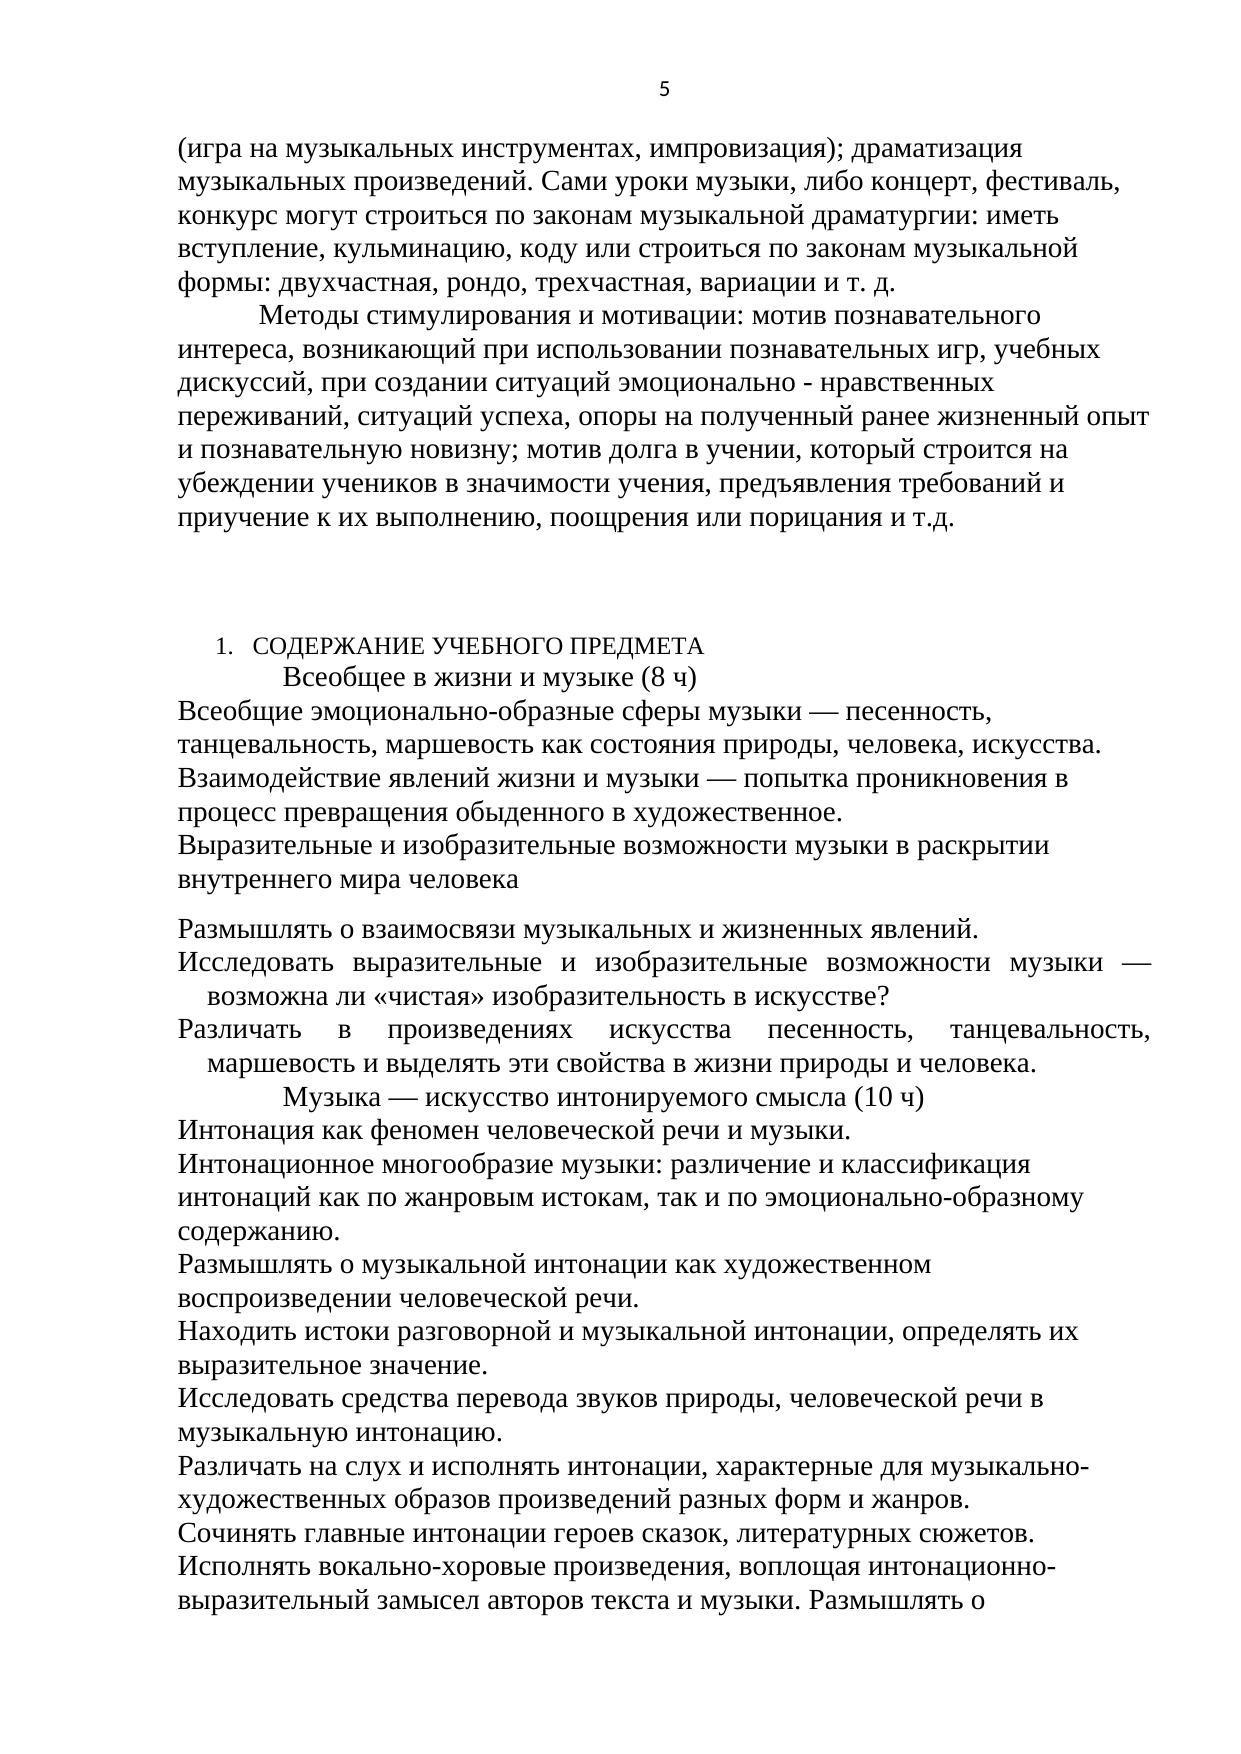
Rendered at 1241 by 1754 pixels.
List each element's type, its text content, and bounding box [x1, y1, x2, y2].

list СОДЕРЖАНИЕ УЧЕБНОГО ПРЕДМЕТА [215, 631, 1152, 659]
text Методы стимулирования и мотивации: мотив познавательного интереса, возникающий при использовании познавательных игр, учебных дискуссий, при создании ситуаций эмоционально - нравственных переживаний, ситуаций успеха, опоры на полученный ранее жизненный опыт и познавательную новизну; мотив долга в учении, который строится на убеждении учеников в значимости учения, предъявления требований и приучение к их выполнению, поощрения или порицания и т.д. [177, 297, 1152, 532]
text Всеобщие эмоционально-образные сферы музыки — песенность, танцевальность, маршевость как состояния природы, человека, искусства. Взаимодействие явлений жизни и музыки — попытка проникновения в процесс превращения обыденного в художественное. Выразительные и изобразительные возможности музыки в раскрытии внутреннего мира человека [177, 693, 1152, 894]
list Всеобщее в жизни и музыке (8 ч) [282, 659, 1152, 693]
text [177, 130, 1152, 297]
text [177, 1112, 1152, 1615]
text Исследовать выразительные и изобразительные возможности музыки — возможна ли «чистая» изобразительность в искусстве? [177, 944, 1152, 1012]
text Размышлять о взаимосвязи музыкальных и жизненных явлений. [177, 911, 1152, 944]
text Различать в произведениях искусства песенность, танцевальность, маршевость и выделять эти свойства в жизни природы и человека. [177, 1012, 1152, 1079]
list Музыка — искусство интонируемого смысла (10 ч) [282, 1079, 1152, 1112]
